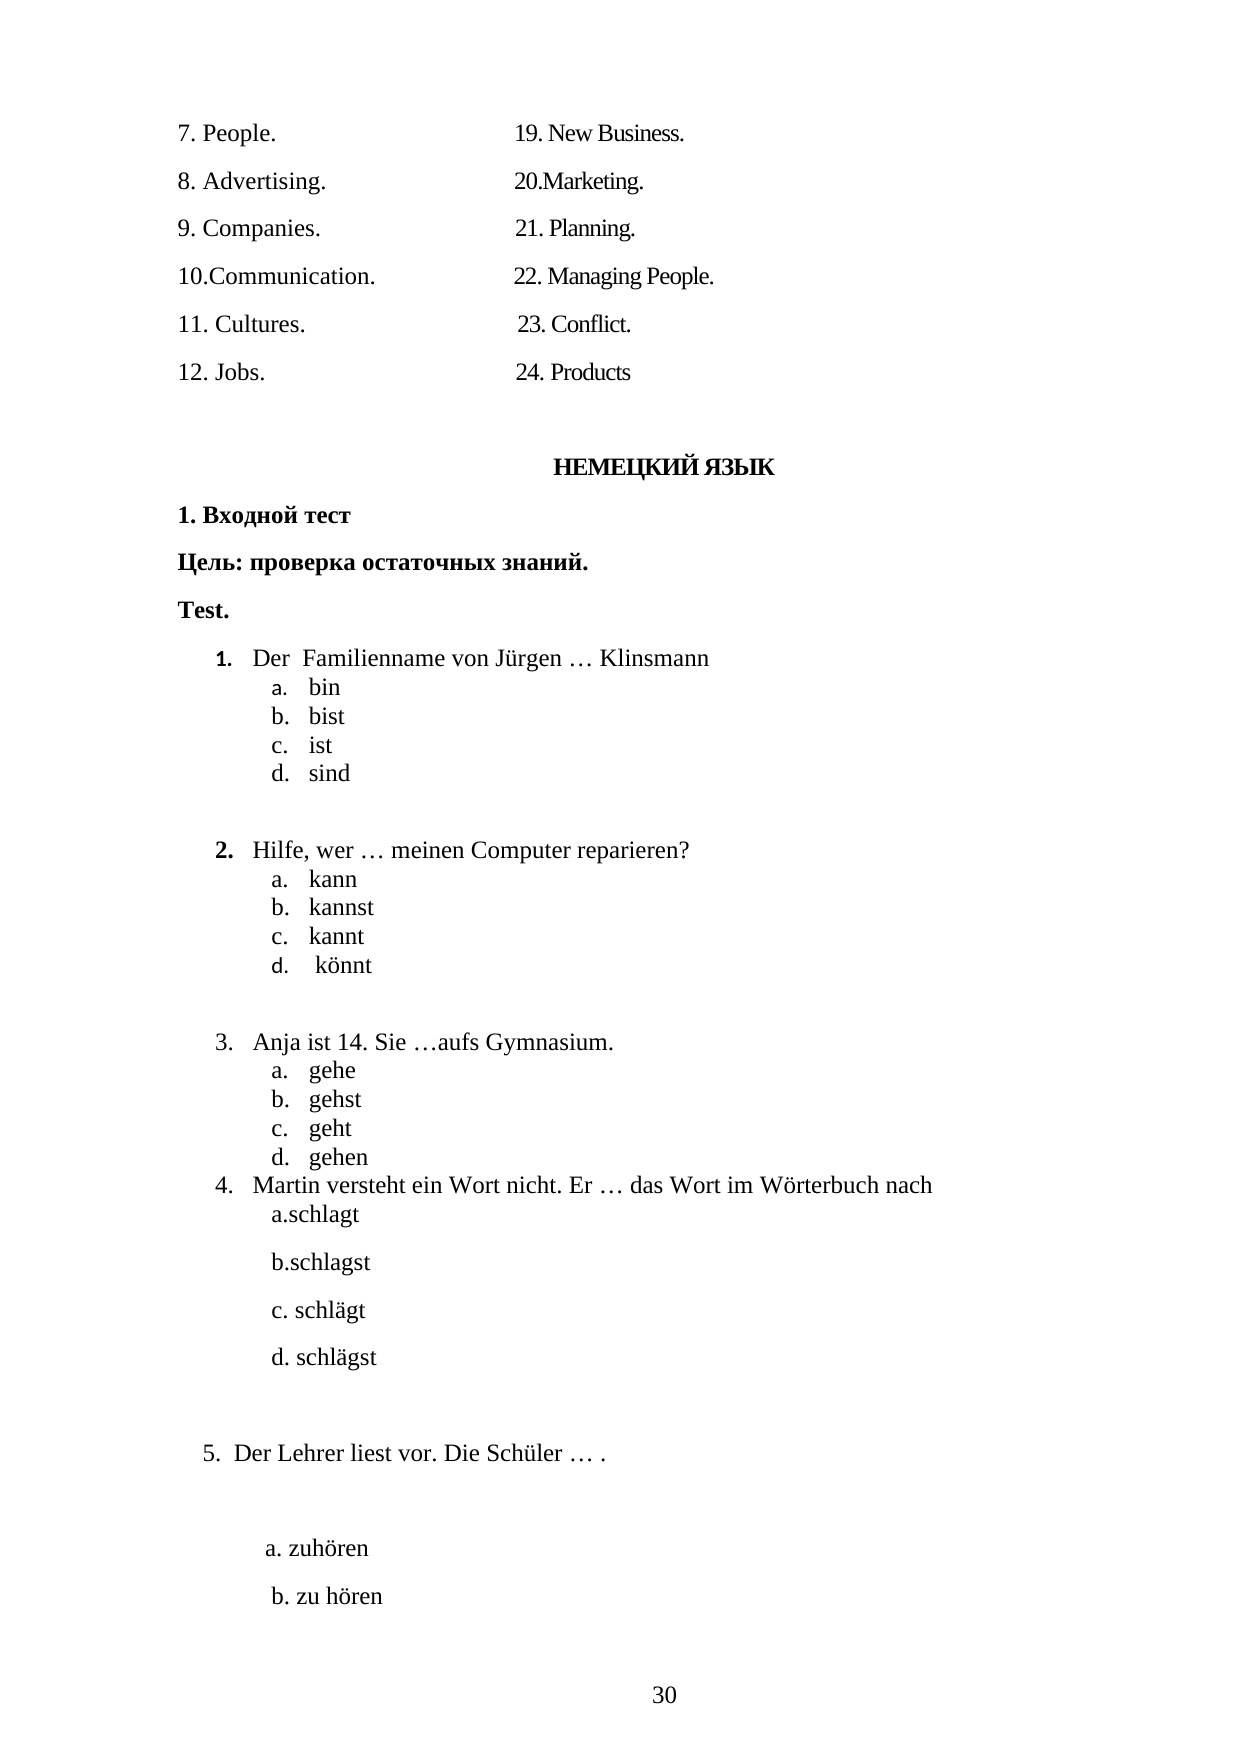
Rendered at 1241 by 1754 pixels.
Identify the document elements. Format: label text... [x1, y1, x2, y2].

list könnt [271, 950, 1152, 979]
text Цель: проверка остаточных знаний. [177, 547, 1152, 576]
list Der Familienname von Jürgen … Klinsmann [215, 643, 1152, 672]
text d. schlägst [177, 1342, 1152, 1371]
text c. schlägt [177, 1295, 1152, 1323]
list bin [271, 672, 1152, 701]
text НЕМЕЦКИЙ ЯЗЫК [177, 452, 1152, 481]
list ist [271, 730, 1152, 758]
text 10.Communication. 22. Managing People. [177, 261, 1152, 290]
list gehen [271, 1142, 1152, 1171]
text a.schlagt [177, 1199, 1152, 1228]
text 5. Der Lehrer liest vor. Die Schüler … . [177, 1438, 1152, 1467]
list gehe [271, 1056, 1152, 1084]
text 1. Входной тест [177, 500, 1152, 528]
list bist [271, 701, 1152, 730]
list kannst [271, 892, 1152, 921]
list kannt [271, 921, 1152, 950]
text 9. Companies. 21. Planning. [177, 213, 1152, 242]
text 12. Jobs. 24. Products [177, 357, 1152, 385]
list sind [271, 758, 1152, 787]
list Anja ist 14. Sie …aufs Gymnasium. [215, 1027, 1152, 1056]
list geht [271, 1113, 1152, 1142]
text b.schlagst [177, 1247, 1152, 1276]
list gehst [271, 1084, 1152, 1113]
list kann [271, 864, 1152, 892]
text b. zu hören [271, 1581, 1152, 1610]
list Martin versteht ein Wort nicht. Er … das Wort im Wörterbuch nach [215, 1171, 1152, 1199]
text a. zuhören [177, 1533, 1152, 1562]
text Test. [177, 595, 1152, 624]
text 7. People. 19. New Business. [177, 118, 1152, 147]
text 11. Cultures. 23. Conflict. [177, 309, 1152, 338]
list Hilfe, wer … meinen Computer reparieren? [215, 835, 1152, 864]
text 8. Advertising. 20.Marketing. [177, 166, 1152, 194]
